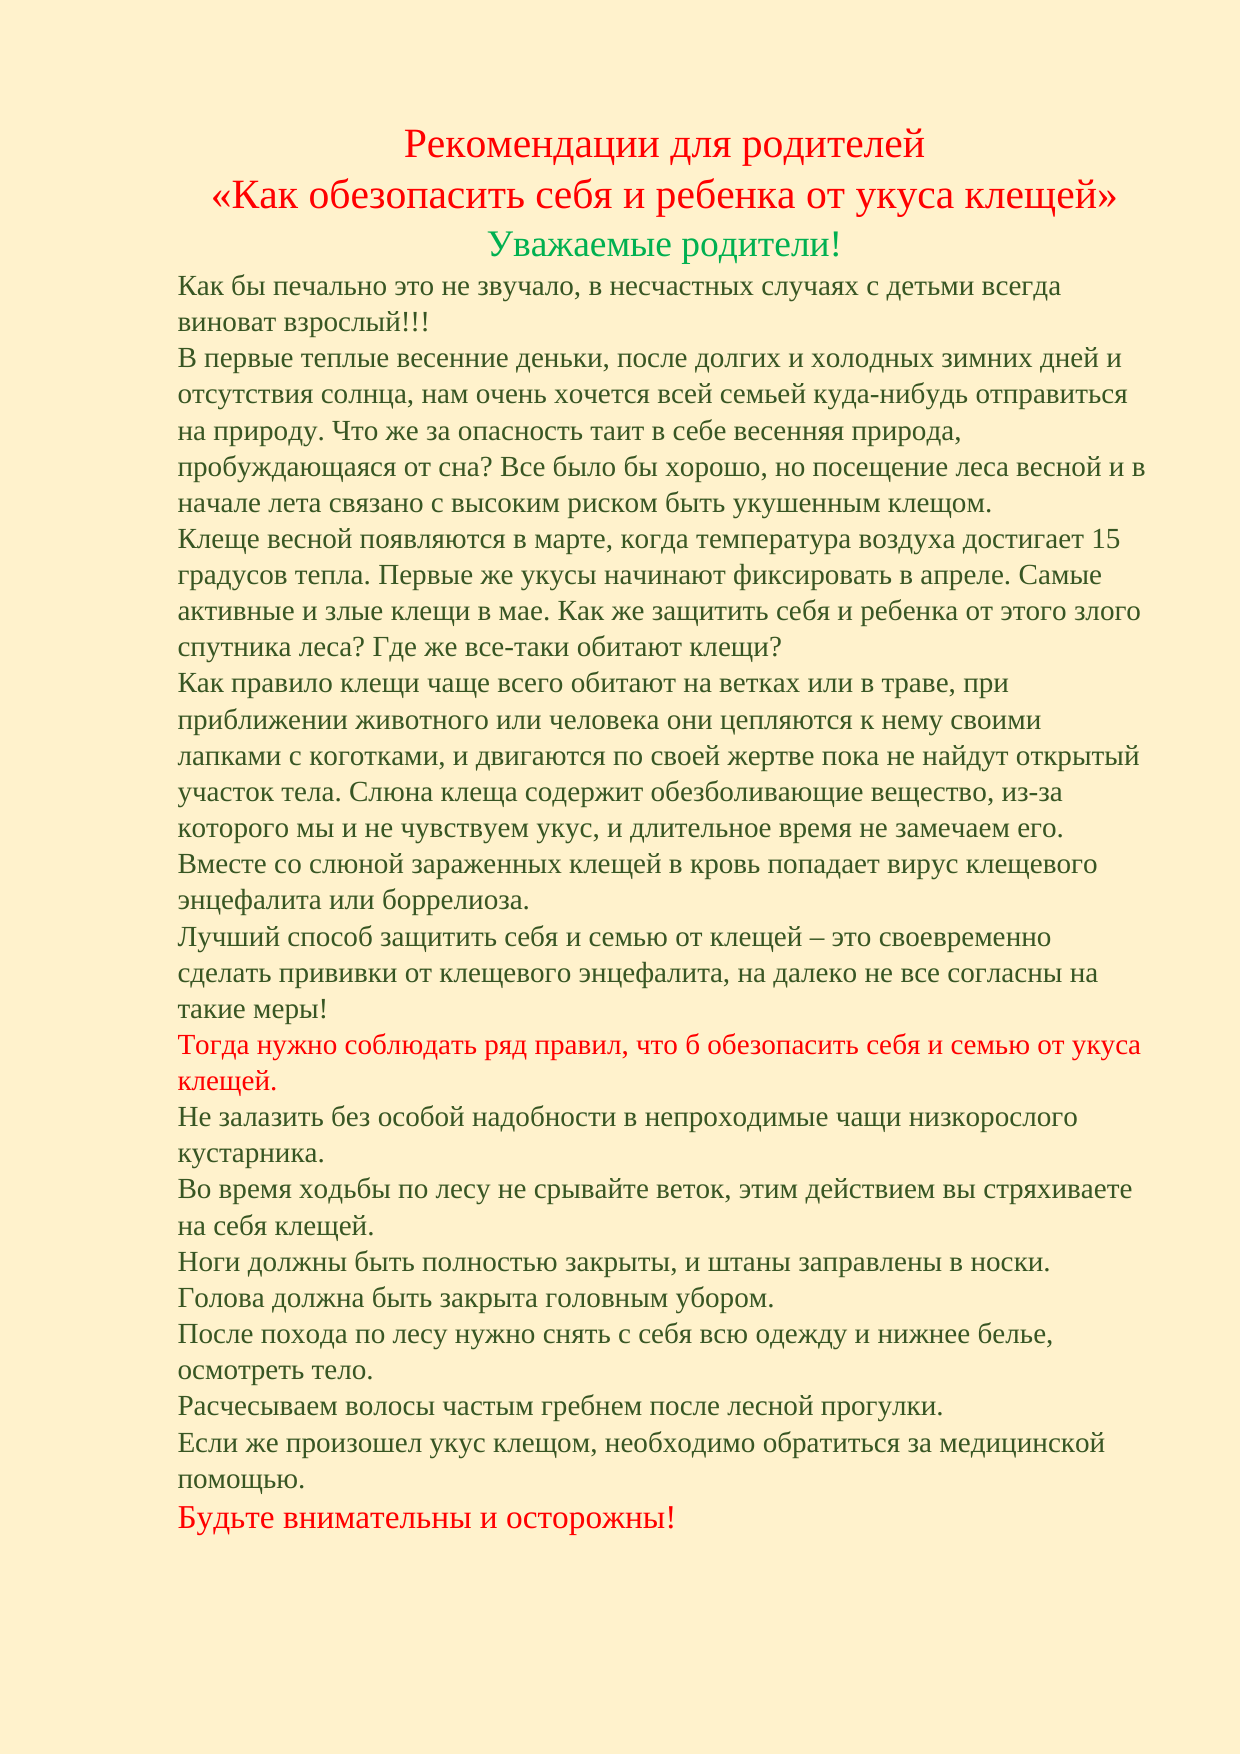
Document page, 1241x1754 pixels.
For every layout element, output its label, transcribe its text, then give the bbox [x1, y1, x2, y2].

text Голова должна быть закрыта головным убором. [177, 1280, 1152, 1314]
text «Как обезопасить себя и ребенка от укуса клещей» [177, 170, 1152, 218]
text Как бы печально это не звучало, в несчастных случаях с детьми всегда виноват взрослый!!! [177, 268, 1152, 338]
text В первые теплые весенние деньки, после долгих и холодных зимних дней и отсутствия солнца, нам очень хочется всей семьей куда-нибудь отправиться на природу. Что же за опасность таит в себе весенняя природа, пробуждающаяся от сна? Все было бы хорошо, но посещение леса весной и в начале лета связано с высоким риском быть укушенным клещом. [177, 340, 1152, 518]
text Ноги должны быть полностью закрыты, и штаны заправлены в носки. [177, 1244, 1152, 1277]
text Как правило клещи чаще всего обитают на ветках или в траве, при приближении животного или человека они цепляются к нему своими лапками с коготками, и двигаются по своей жертве пока не найдут открытый участок тела. Слюна клеща содержит обезболивающие вещество, из-за которого мы и не чувствуем укус, и длительное время не замечаем его. Вместе со слюной зараженных клещей в кровь попадает вирус клещевого энцефалита или боррелиоза. [177, 666, 1152, 916]
text Уважаемые родители! [177, 221, 1152, 264]
text Рекомендации для родителей [177, 118, 1152, 166]
text Клеще весной появляются в марте, когда температура воздуха достигает 15 градусов тепла. Первые же укусы начинают фиксировать в апреле. Самые активные и злые клещи в мае. Как же защитить себя и ребенка от этого злого спутника леса? Где же все-таки обитают клещи? [177, 521, 1152, 663]
text Если же произошел укус клещом, необходимо обратиться за медицинской помощью. [177, 1425, 1152, 1494]
text После похода по лесу нужно снять с себя всю одежду и нижнее белье, осмотреть тело. [177, 1316, 1152, 1386]
text Не залазить без особой надобности в непроходимые чащи низкорослого кустарника. [177, 1099, 1152, 1169]
text Расчесываем волосы частым гребнем после лесной прогулки. [177, 1388, 1152, 1422]
text Будьте внимательны и осторожны! [177, 1497, 1152, 1535]
text Во время ходьбы по лесу не срывайте веток, этим действием вы стряхиваете на себя клещей. [177, 1172, 1152, 1241]
text Тогда нужно соблюдать ряд правил, что б обезопасить себя и семью от укуса клещей. [177, 1027, 1152, 1097]
text Лучший способ защитить себя и семью от клещей – это своевременно сделать прививки от клещевого энцефалита, на далеко не все согласны на такие меры! [177, 919, 1152, 1024]
